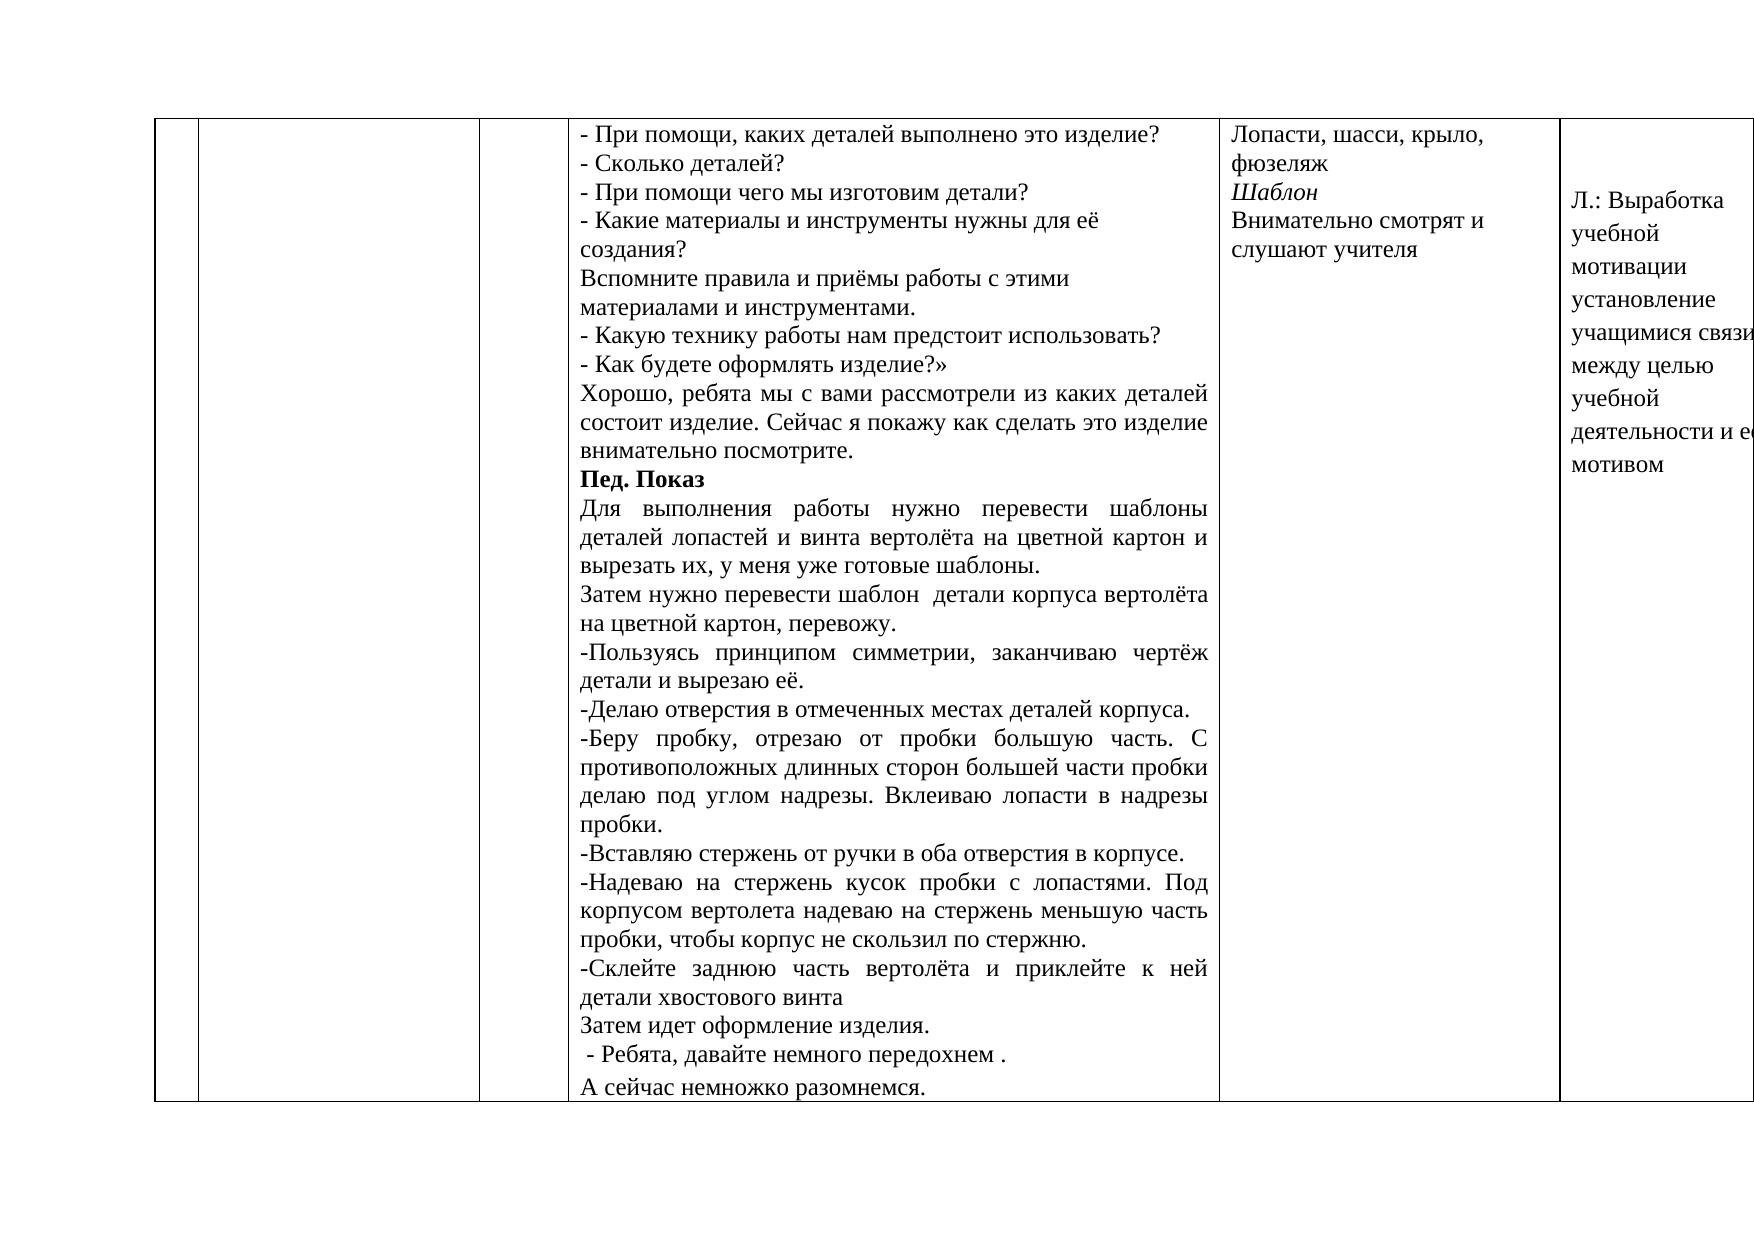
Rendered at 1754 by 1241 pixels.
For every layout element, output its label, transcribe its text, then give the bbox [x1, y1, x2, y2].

table_cell 4 [156, 119, 198, 1101]
table_cell 8 [480, 119, 568, 1101]
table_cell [569, 119, 1219, 1101]
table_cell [1561, 119, 1753, 1101]
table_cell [1220, 119, 1559, 1101]
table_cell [199, 119, 479, 1101]
